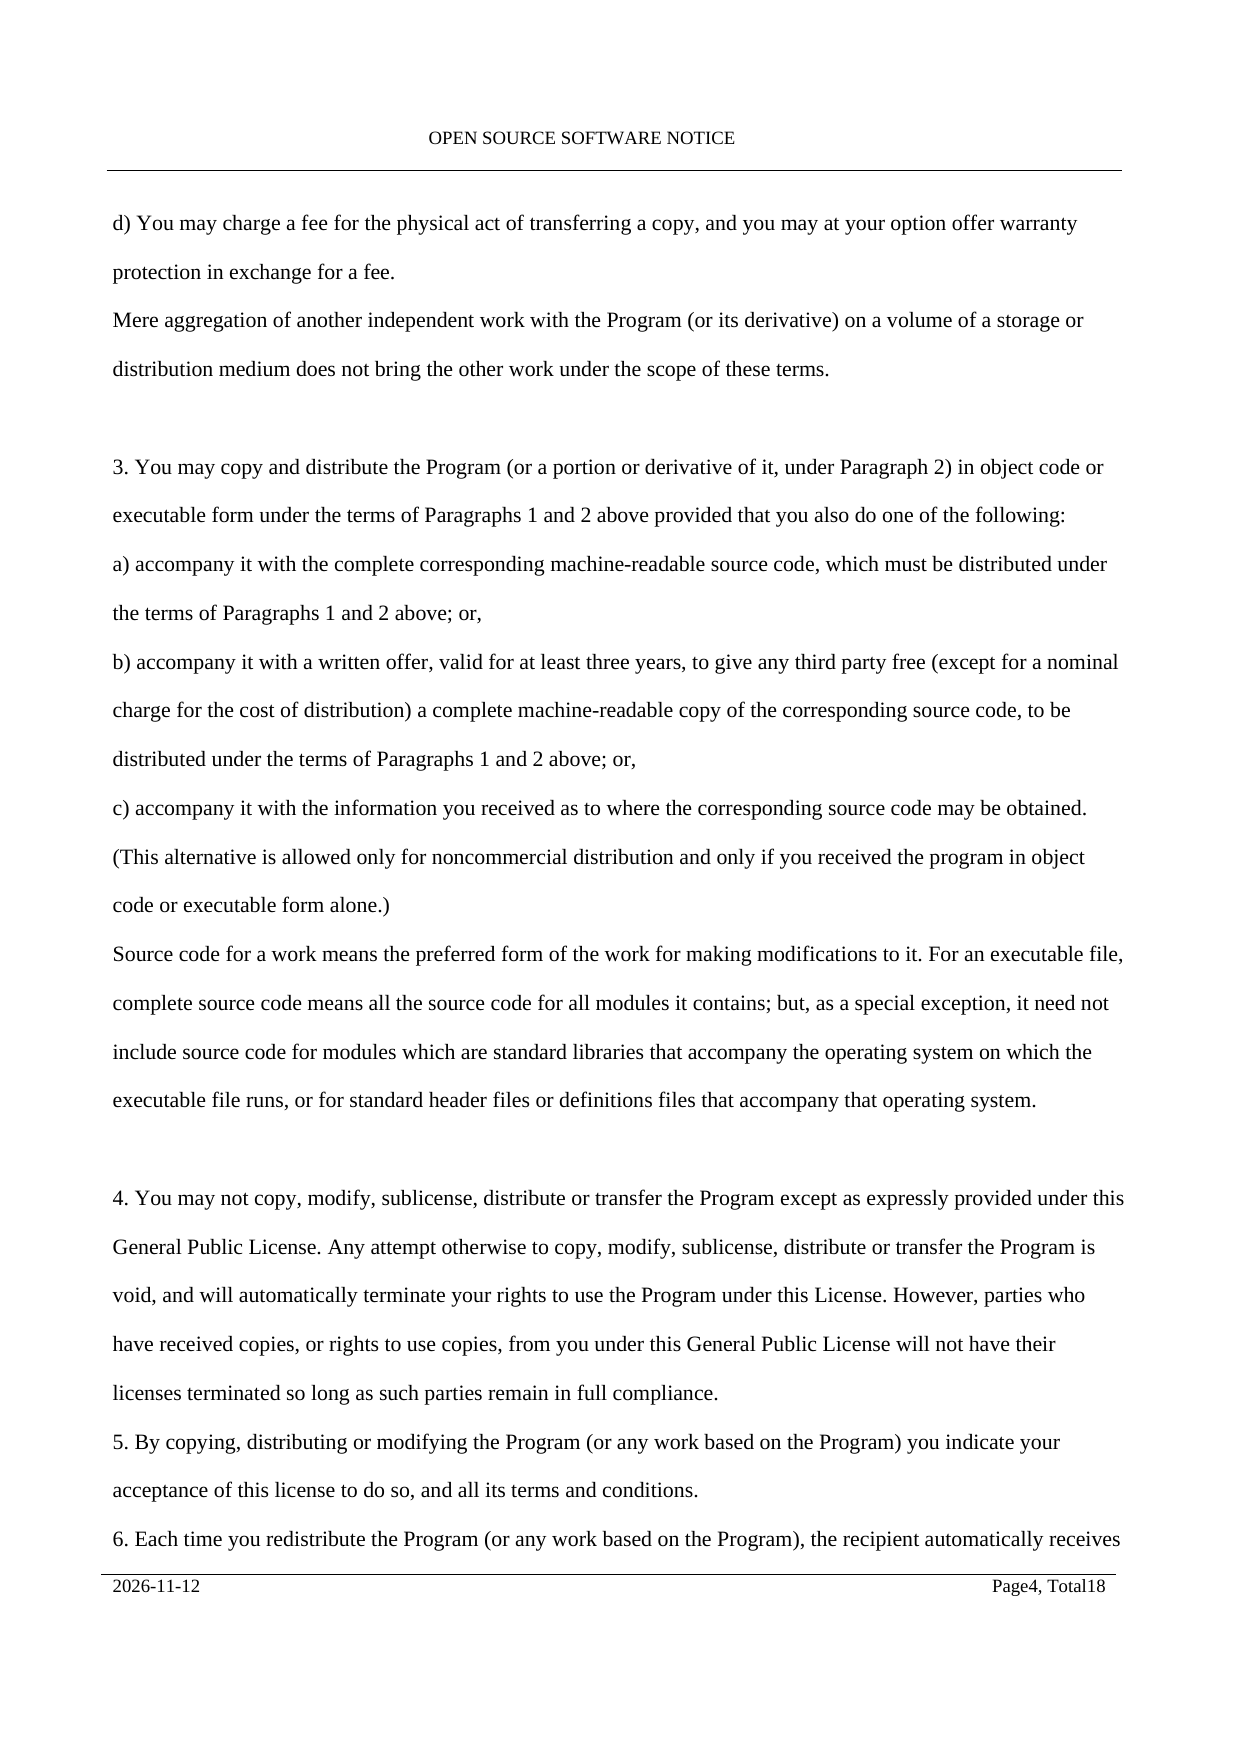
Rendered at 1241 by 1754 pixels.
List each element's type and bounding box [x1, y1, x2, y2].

text [112, 206, 1128, 1555]
